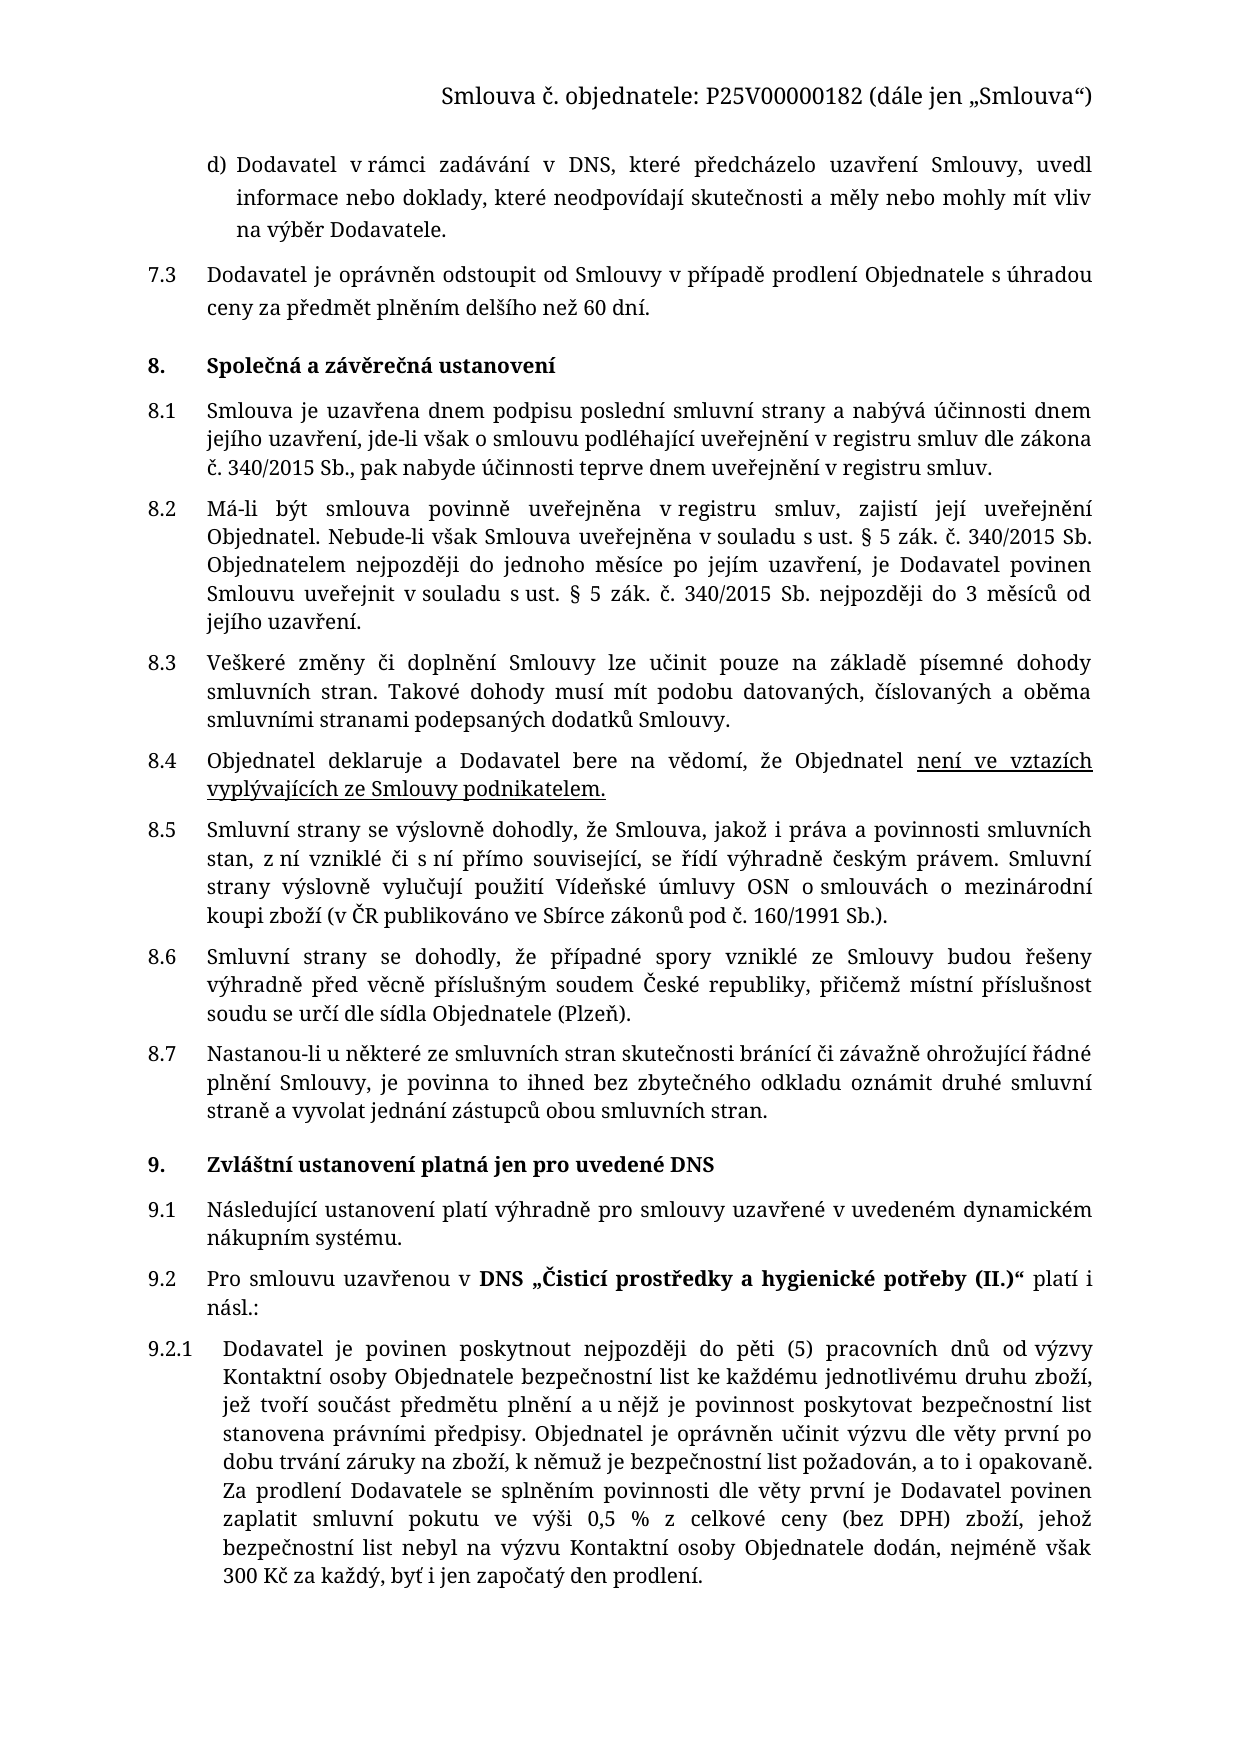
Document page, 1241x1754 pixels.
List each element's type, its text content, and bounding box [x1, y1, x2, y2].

list Dodavatel je oprávněn odstoupit od Smlouvy v případě prodlení Objednatele s úhradou ceny za předmět plněním delšího než 60 dní. [148, 261, 1093, 322]
list Společná a závěrečná ustanovení [148, 351, 1093, 379]
list Pro smlouvu uzavřenou v DNS „Čisticí prostředky a hygienické potřeby (II.)“ platí i násl.: [148, 1264, 1093, 1321]
list Objednatel deklaruje a Dodavatel bere na vědomí, že Objednatel není ve vztazích vyplývajících ze Smlouvy podnikatelem. [148, 746, 1093, 803]
list Dodavatel je povinen poskytnout nejpozději do pěti (5) pracovních dnů od výzvy Kontaktní osoby Objednatele bezpečnostní list ke každému jednotlivému druhu zboží, jež tvoří součást předmětu plnění a u nějž je povinnost poskytovat bezpečnostní list stanovena právními předpisy. Objednatel je oprávněn učinit výzvu dle věty první po dobu trvání záruky na zboží, k němuž je bezpečnostní list požadován, a to i opakovaně. Za prodlení Dodavatele se splněním povinnosti dle věty první je Dodavatel povinen zaplatit smluvní pokutu ve výši 0,5 % z celkové ceny (bez DPH) zboží, jehož bezpečnostní list nebyl na výzvu Kontaktní osoby Objednatele dodán, nejméně však 300 Kč za každý, byť i jen započatý den prodlení. [148, 1334, 1093, 1590]
list Smluvní strany se dohodly, že případné spory vzniklé ze Smlouvy budou řešeny výhradně před věcně příslušným soudem České republiky, přičemž místní příslušnost soudu se určí dle sídla Objednatele (Plzeň). [148, 942, 1093, 1027]
list Má-li být smlouva povinně uveřejněna v registru smluv, zajistí její uveřejnění Objednatel. Nebude-li však Smlouva uveřejněna v souladu s ust. § 5 zák. č. 340/2015 Sb. Objednatelem nejpozději do jednoho měsíce po jejím uzavření, je Dodavatel povinen Smlouvu uveřejnit v souladu s ust. § 5 zák. č. 340/2015 Sb. nejpozději do 3 měsíců od jejího uzavření. [148, 494, 1093, 636]
list Smlouva je uzavřena dnem podpisu poslední smluvní strany a nabývá účinnosti dnem jejího uzavření, jde-li však o smlouvu podléhající uveřejnění v registru smluv dle zákona č. 340/2015 Sb., pak nabyde účinnosti teprve dnem uveřejnění v registru smluv. [148, 396, 1093, 481]
list Veškeré změny či doplnění Smlouvy lze učinit pouze na základě písemné dohody smluvních stran. Takové dohody musí mít podobu datovaných, číslovaných a oběma smluvními stranami podepsaných dodatků Smlouvy. [148, 648, 1093, 734]
list Následující ustanovení platí výhradně pro smlouvy uzavřené v uvedeném dynamickém nákupním systému. [148, 1195, 1093, 1252]
list Zvláštní ustanovení platná jen pro uvedené DNS [148, 1150, 1093, 1178]
list Smluvní strany se výslovně dohodly, že Smlouva, jakož i práva a povinnosti smluvních stan, z ní vzniklé či s ní přímo související, se řídí výhradně českým právem. Smluvní strany výslovně vylučují použití Vídeňské úmluvy OSN o smlouvách o mezinárodní koupi zboží (v ČR publikováno ve Sbírce zákonů pod č. 160/1991 Sb.). [148, 816, 1093, 929]
list Dodavatel v rámci zadávání v DNS, které předcházelo uzavření Smlouvy, uvedl informace nebo doklady, které neodpovídají skutečnosti a měly nebo mohly mít vliv na výběr Dodavatele. [207, 150, 1093, 244]
list Nastanou-li u některé ze smluvních stran skutečnosti bránící či závažně ohrožující řádné plnění Smlouvy, je povinna to ihned bez zbytečného odkladu oznámit druhé smluvní straně a vyvolat jednání zástupců obou smluvních stran. [148, 1039, 1093, 1125]
